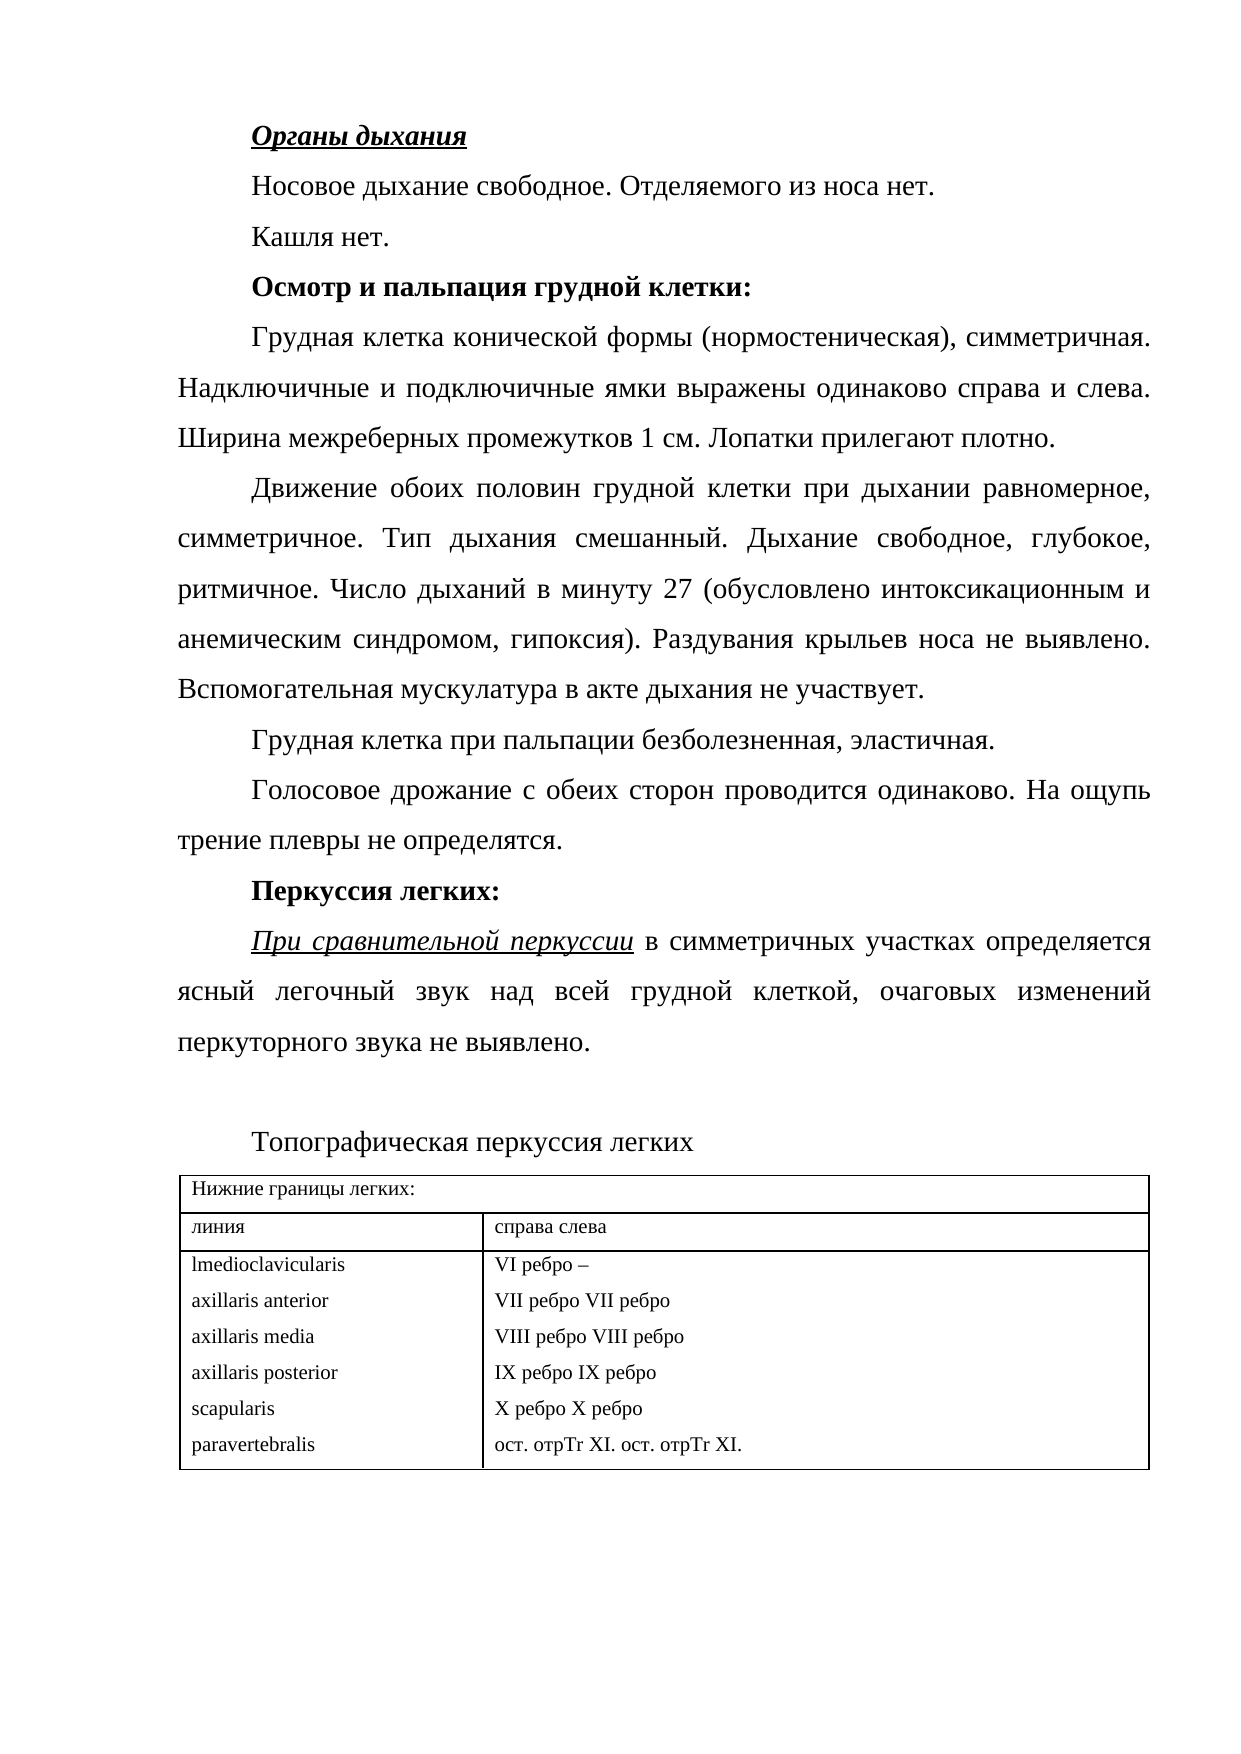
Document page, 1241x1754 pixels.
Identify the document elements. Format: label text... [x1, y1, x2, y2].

text Перкуссия легких: [177, 873, 1152, 906]
text При сравнительной перкуссии в симметричных участках определяется ясный легочный звук над всей грудной клеткой, очаговых изменений перкуторного звука не выявлено. [177, 923, 1152, 1057]
text Грудная клетка при пальпации безболезненная, эластичная. [177, 722, 1152, 755]
table_cell справа слева [484, 1214, 1148, 1250]
text Движение обоих половин грудной клетки при дыхании равномерное, симметричное. Тип дыхания смешанный. Дыхание свободное, глубокое, ритмичное. Число дыханий в минуту 27 (обусловлено интоксикационным и анемическим синдромом, гипоксия). Раздувания крыльев носа не выявлено. Вспомогательная мускулатура в акте дыхания не участвует. [177, 470, 1152, 705]
text Носовое дыхание свободное. Отделяемого из носа нет. [177, 168, 1152, 202]
text Органы дыхания [177, 118, 1152, 152]
text Топографическая перкуссия легких [177, 1124, 1152, 1158]
table_cell lmedioclavicularis axillaris anterior axillaris media axillaris posterior scapularis paravertebralis [181, 1252, 482, 1468]
table_cell VI ребро – VII ребро VII ребро VIII ребро VIII ребро IX ребро IX ребро X ребро X ребро ост. отрTr XI. ост. отрTr XI. [484, 1252, 1148, 1468]
text Голосовое дрожание с обеих сторон проводится одинаково. На ощупь трение плевры не определятся. [177, 772, 1152, 856]
text Кашля нет. [177, 219, 1152, 252]
text Осмотр и пальпация грудной клетки: [177, 269, 1152, 303]
text Грудная клетка конической формы (нормостеническая), симметричная. Надключичные и подключичные ямки выражены одинаково справа и слева. Ширина межреберных промежутков 1 см. Лопатки прилегают плотно. [177, 319, 1152, 453]
table_header Нижние границы легких: [181, 1176, 1148, 1212]
table_cell линия [181, 1214, 482, 1250]
